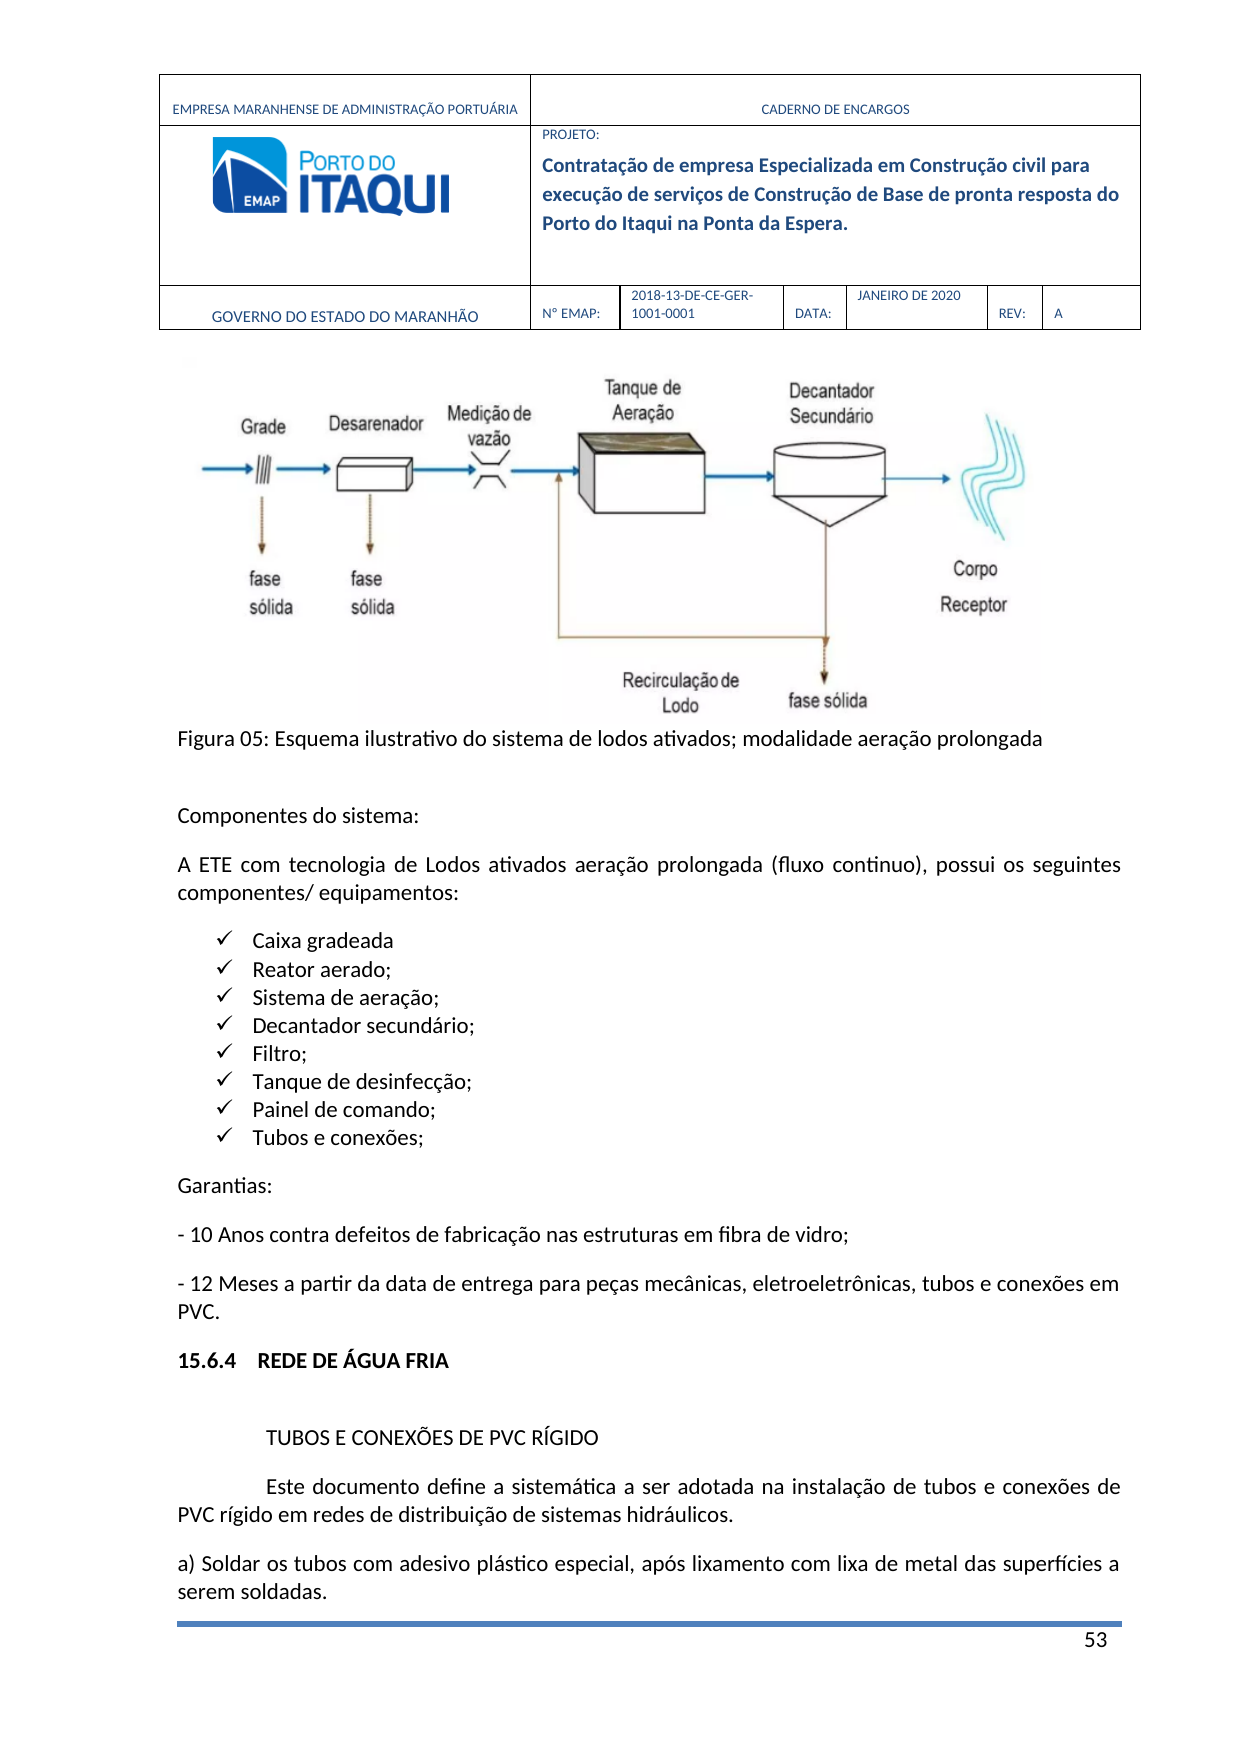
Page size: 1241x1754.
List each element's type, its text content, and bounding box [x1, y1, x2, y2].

text - 10 Anos contra defeitos de fabricação nas estruturas em fibra de vidro; [177, 1221, 1122, 1248]
list Caixa gradeada [215, 927, 1122, 955]
text a) Soldar os tubos com adesivo plástico especial, após lixamento com lixa de metal das superfícies a serem soldadas. [177, 1549, 1122, 1605]
list Tanque de desinfecção; [215, 1067, 1122, 1095]
text - 12 Meses a partir da data de entrega para peças mecânicas, eletroeletrônicas, tubos e conexões em PVC. [177, 1269, 1122, 1325]
picture [177, 357, 1042, 724]
picture [212, 137, 449, 216]
list Painel de comando; [215, 1095, 1122, 1123]
list Sistema de aeração; [215, 983, 1122, 1011]
list Decantador secundário; [215, 1011, 1122, 1039]
subtitle REDE DE ÁGUA FRIA [177, 1346, 1122, 1374]
text A ETE com tecnologia de Lodos ativados aeração prolongada (fluxo continuo), possui os seguintes componentes/ equipamentos: [177, 850, 1122, 906]
list Reator aerado; [215, 955, 1122, 983]
text Garantias: [177, 1172, 1122, 1200]
list Filtro; [215, 1039, 1122, 1067]
text TUBOS E CONEXÕES DE PVC RÍGIDO [177, 1423, 1122, 1451]
text Este documento define a sistemática a ser adotada na instalação de tubos e conexões de PVC rígido em redes de distribuição de sistemas hidráulicos. [177, 1472, 1122, 1528]
text Figura 05: Esquema ilustrativo do sistema de lodos ativados; modalidade aeração prolongada [177, 724, 1122, 752]
text Componentes do sistema: [177, 801, 1122, 829]
list Tubos e conexões; [215, 1123, 1122, 1151]
